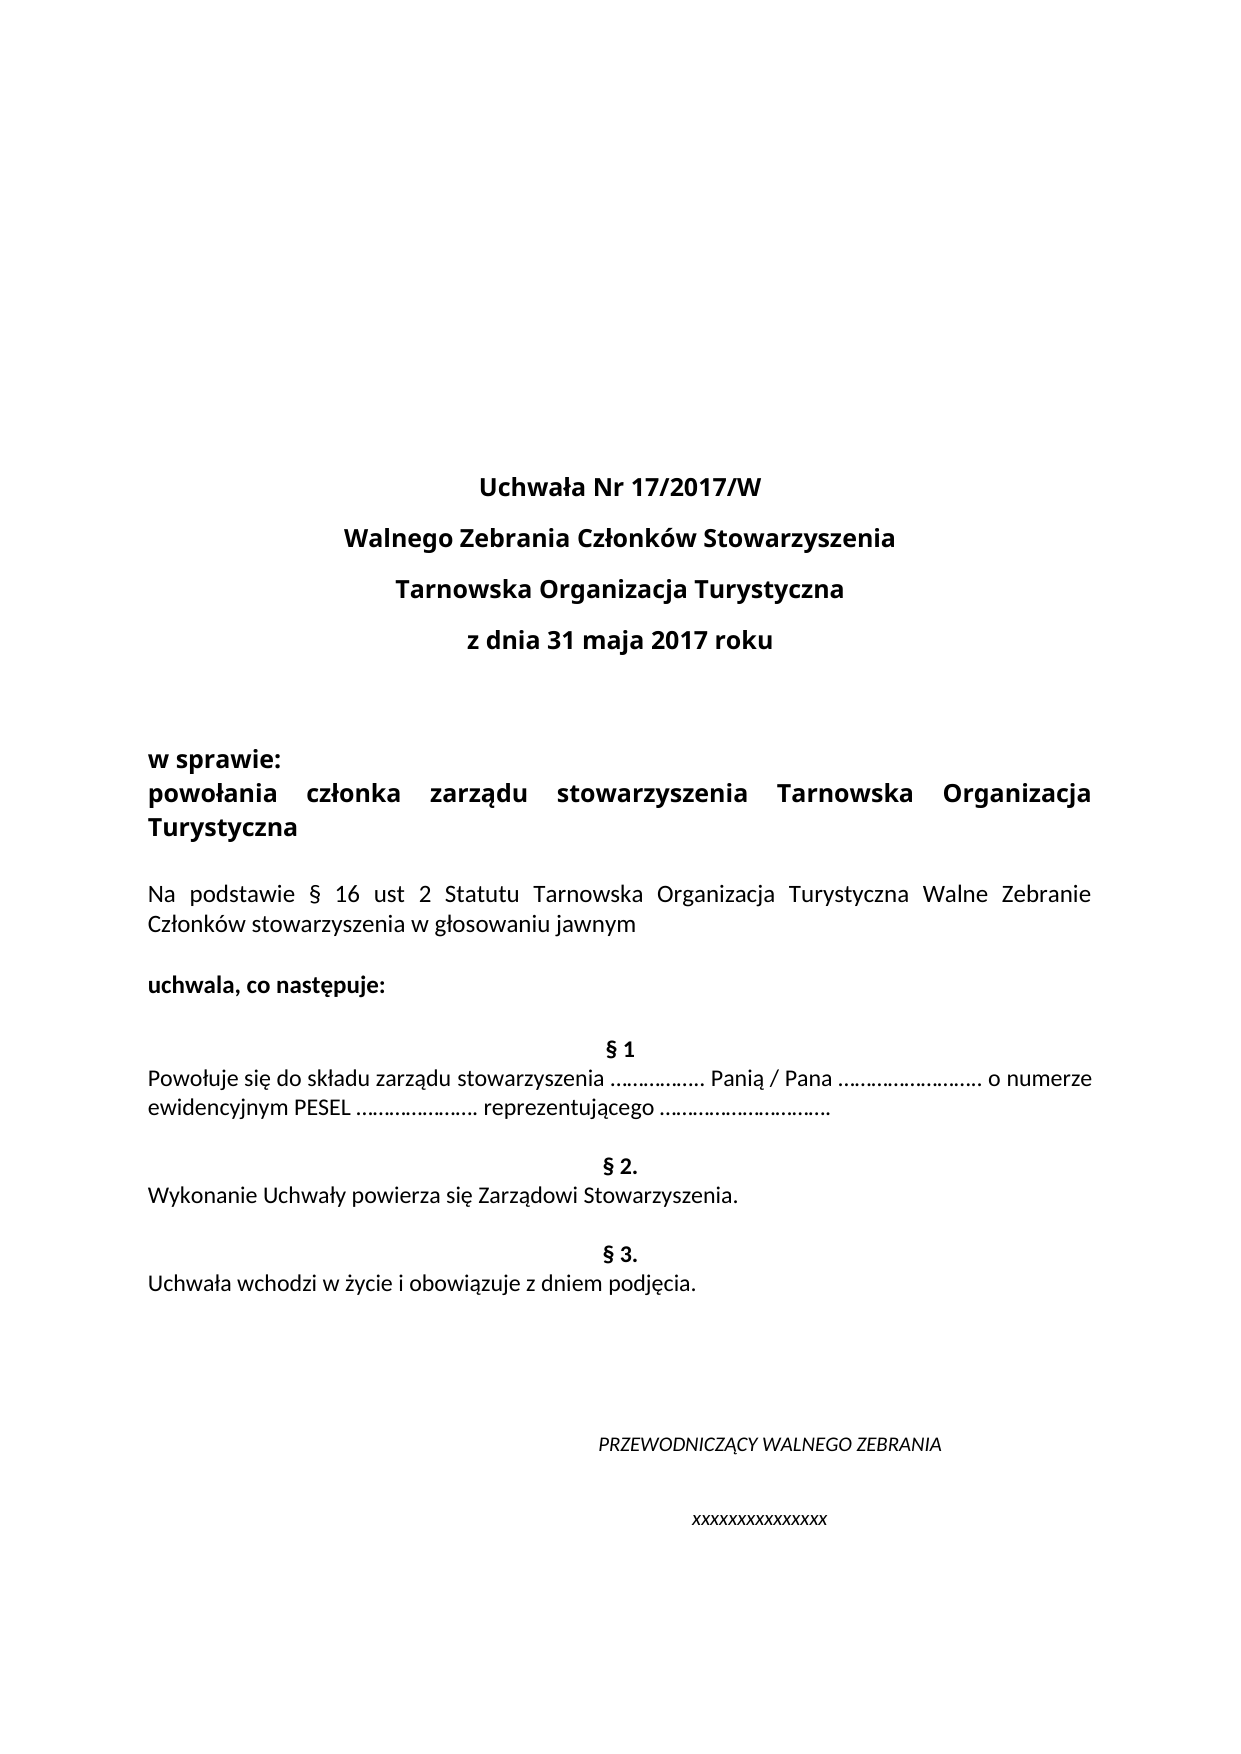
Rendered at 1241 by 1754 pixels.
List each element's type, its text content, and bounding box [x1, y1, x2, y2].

text § 3. [148, 1239, 1092, 1268]
text PRZEWODNICZĄCY WALNEGO ZEBRANIA [148, 1431, 1092, 1457]
text uchwala, co następuje: [148, 969, 1092, 1000]
text § 1 [148, 1034, 1092, 1063]
text xxxxxxxxxxxxxxx [148, 1505, 1092, 1531]
text Tarnowska Organizacja Turystyczna [148, 571, 1092, 605]
text Na podstawie § 16 ust 2 Statutu Tarnowska Organizacja Turystyczna Walne Zebranie Członków stowarzyszenia w głosowaniu jawnym [148, 878, 1092, 939]
text Wykonanie Uchwały powierza się Zarządowi Stowarzyszenia. [148, 1180, 1092, 1209]
text powołania członka zarządu stowarzyszenia Tarnowska Organizacja Turystyczna [148, 776, 1092, 844]
text Uchwała wchodzi w życie i obowiązuje z dniem podjęcia. [148, 1268, 1092, 1297]
text z dnia 31 maja 2017 roku [148, 622, 1092, 656]
text Uchwała Nr 17/2017/W [148, 469, 1092, 503]
text Powołuje się do składu zarządu stowarzyszenia …………….. Panią / Pana …………………….. o numerze ewidencyjnym PESEL …………………. reprezentującego …………………………. [148, 1063, 1092, 1122]
text w sprawie: [148, 741, 1092, 776]
text Walnego Zebrania Członków Stowarzyszenia [148, 520, 1092, 554]
text § 2. [148, 1151, 1092, 1180]
